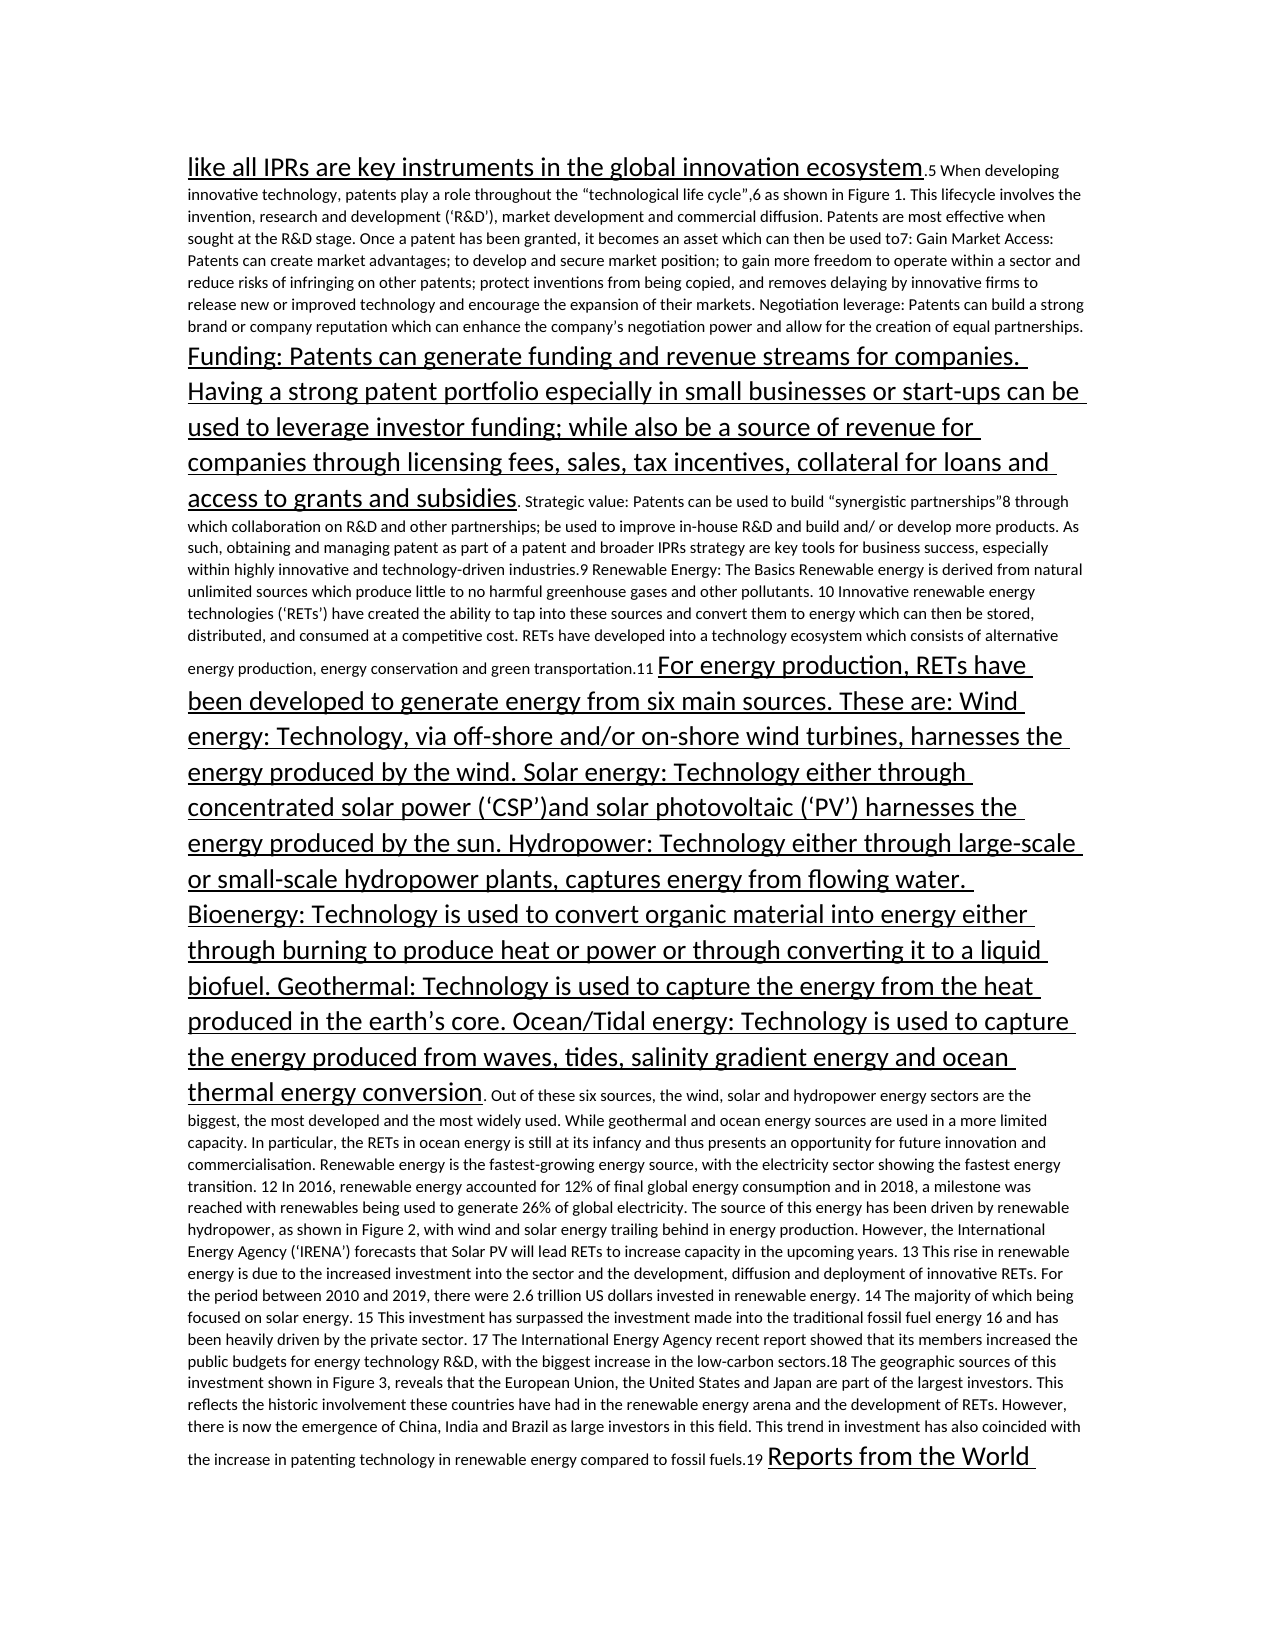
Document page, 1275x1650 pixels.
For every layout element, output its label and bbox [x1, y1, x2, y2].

text [187, 150, 1087, 403]
text [187, 404, 1087, 1472]
